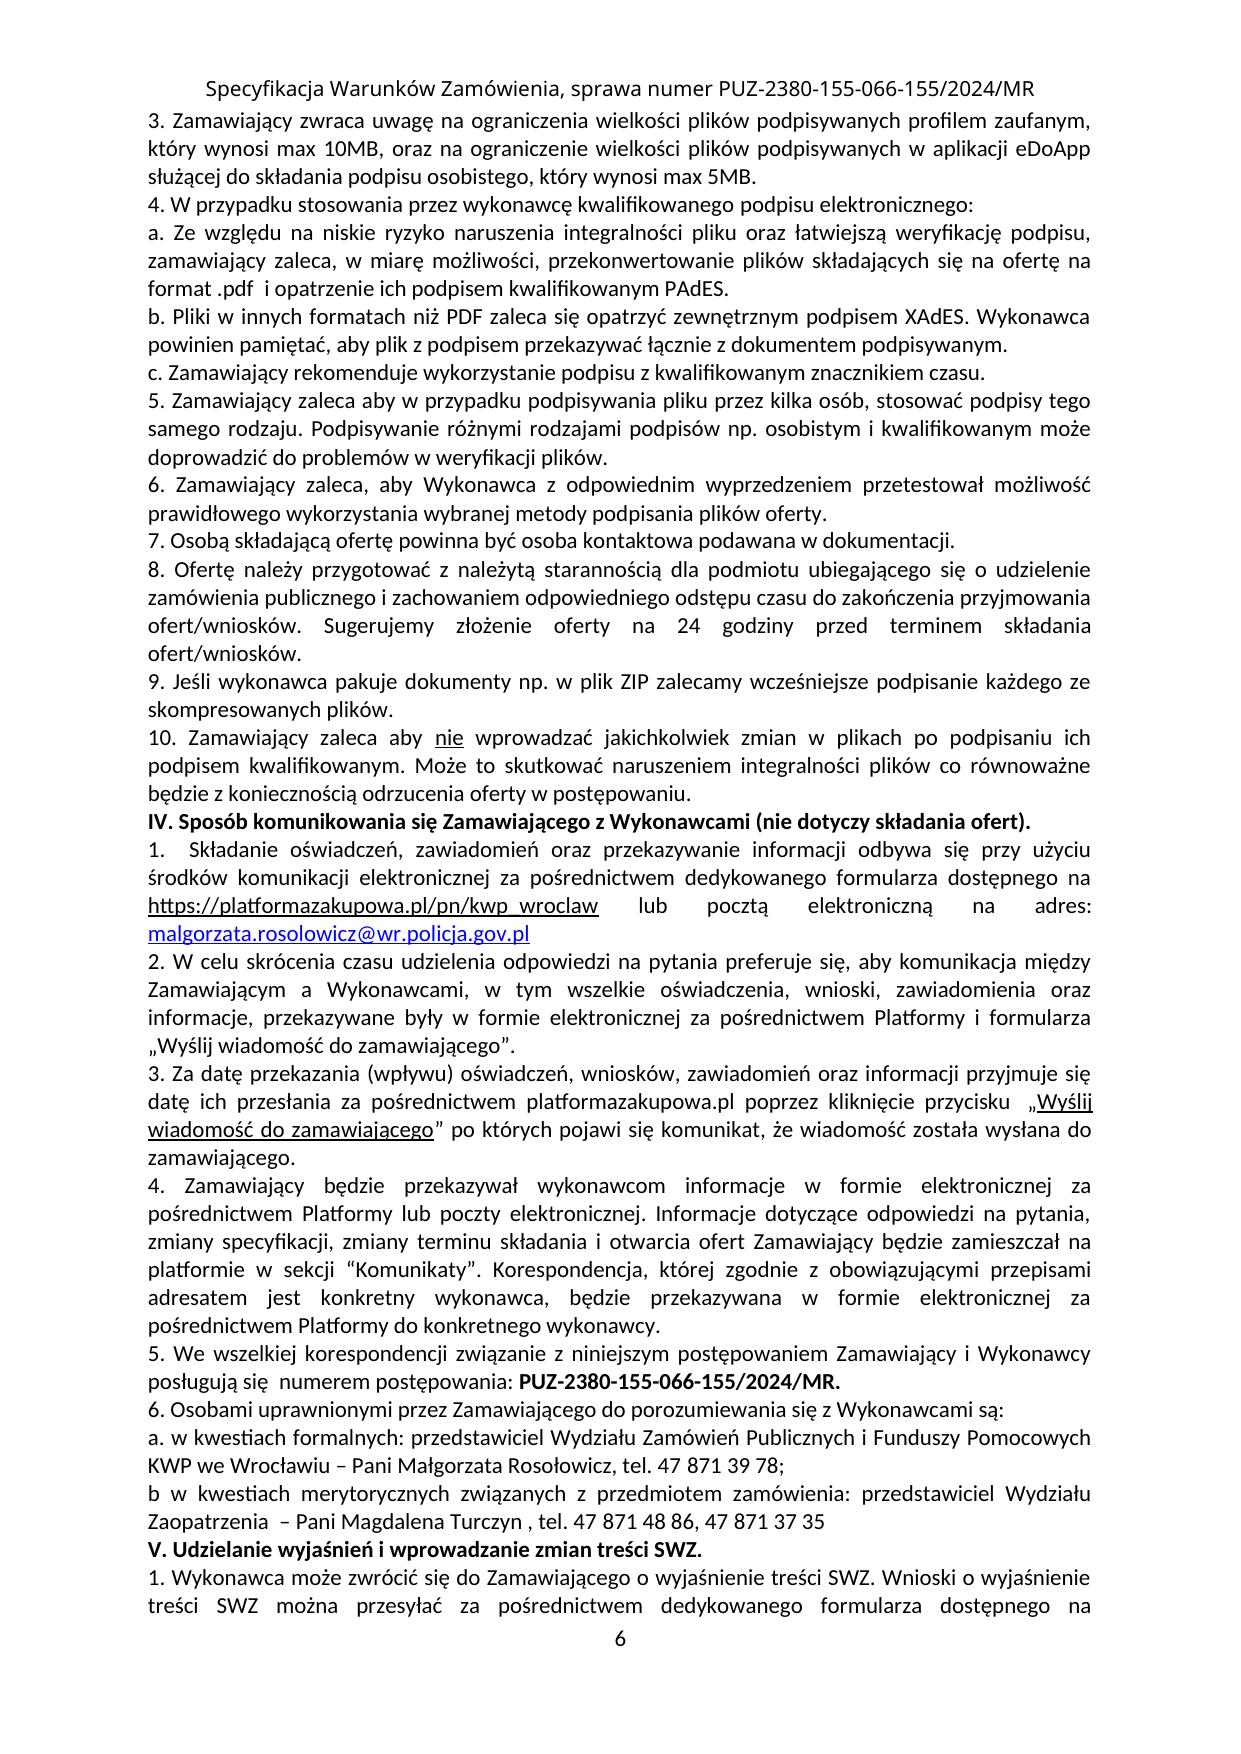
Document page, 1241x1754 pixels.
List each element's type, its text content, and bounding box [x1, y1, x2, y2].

text 6. Zamawiający zaleca, aby Wykonawca z odpowiednim wyprzedzeniem przetestował możliwość prawidłowego wykorzystania wybranej metody podpisania plików oferty. [148, 471, 1092, 527]
text 10. Zamawiający zaleca aby nie wprowadzać jakichkolwiek zmian w plikach po podpisaniu ich podpisem kwalifikowanym. Może to skutkować naruszeniem integralności plików co równoważne będzie z koniecznością odrzucenia oferty w postępowaniu. [148, 723, 1092, 807]
text 1. Składanie oświadczeń, zawiadomień oraz przekazywanie informacji odbywa się przy użyciu środków komunikacji elektronicznej za pośrednictwem dedykowanego formularza dostępnego na https://platformazakupowa.pl/pn/kwp_wroclaw lub pocztą elektroniczną na adres: malgorzata.rosolowicz@wr.policja.gov.pl [148, 835, 1092, 947]
text 5. Zamawiający zaleca aby w przypadku podpisywania pliku przez kilka osób, stosować podpisy tego samego rodzaju. Podpisywanie różnymi rodzajami podpisów np. osobistym i kwalifikowanym może doprowadzić do problemów w weryfikacji plików. [148, 387, 1092, 471]
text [148, 1563, 1092, 1619]
text 6. Osobami uprawnionymi przez Zamawiającego do porozumiewania się z Wykonawcami są: [148, 1395, 1092, 1423]
text 9. Jeśli wykonawca pakuje dokumenty np. w plik ZIP zalecamy wcześniejsze podpisanie każdego ze skompresowanych plików. [148, 667, 1092, 723]
text 7. Osobą składającą ofertę powinna być osoba kontaktowa podawana w dokumentacji. [148, 527, 1092, 555]
text V. Udzielanie wyjaśnień i wprowadzanie zmian treści SWZ. [148, 1535, 1092, 1563]
text 4. Zamawiający będzie przekazywał wykonawcom informacje w formie elektronicznej za pośrednictwem Platformy lub poczty elektronicznej. Informacje dotyczące odpowiedzi na pytania, zmiany specyfikacji, zmiany terminu składania i otwarcia ofert Zamawiający będzie zamieszczał na platformie w sekcji “Komunikaty”. Korespondencja, której zgodnie z obowiązującymi przepisami adresatem jest konkretny wykonawca, będzie przekazywana w formie elektronicznej za pośrednictwem Platformy do konkretnego wykonawcy. [148, 1171, 1092, 1339]
text 2. W celu skrócenia czasu udzielenia odpowiedzi na pytania preferuje się, aby komunikacja między Zamawiającym a Wykonawcami, w tym wszelkie oświadczenia, wnioski, zawiadomienia oraz informacje, przekazywane były w formie elektronicznej za pośrednictwem Platformy i formularza „Wyślij wiadomość do zamawiającego”. [148, 947, 1092, 1059]
text 4. W przypadku stosowania przez wykonawcę kwalifikowanego podpisu elektronicznego: [148, 190, 1092, 218]
text 3. Za datę przekazania (wpływu) oświadczeń, wniosków, zawiadomień oraz informacji przyjmuje się datę ich przesłania za pośrednictwem platformazakupowa.pl poprzez kliknięcie przycisku „Wyślij wiadomość do zamawiającego” po których pojawi się komunikat, że wiadomość została wysłana do zamawiającego. [148, 1059, 1092, 1171]
text 8. Ofertę należy przygotować z należytą starannością dla podmiotu ubiegającego się o udzielenie zamówienia publicznego i zachowaniem odpowiedniego odstępu czasu do zakończenia przyjmowania ofert/wniosków. Sugerujemy złożenie oferty na 24 godziny przed terminem składania ofert/wniosków. [148, 555, 1092, 667]
list b. Pliki w innych formatach niż PDF zaleca się opatrzyć zewnętrznym podpisem XAdES. Wykonawca powinien pamiętać, aby plik z podpisem przekazywać łącznie z dokumentem podpisywanym. [148, 302, 1092, 358]
text a. w kwestiach formalnych: przedstawiciel Wydziału Zamówień Publicznych i Funduszy Pomocowych KWP we Wrocławiu – Pani Małgorzata Rosołowicz, tel. 47 871 39 78; [148, 1423, 1092, 1479]
text b w kwestiach merytorycznych związanych z przedmiotem zamówienia: przedstawiciel Wydziału Zaopatrzenia – Pani Magdalena Turczyn , tel. 47 871 48 86, 47 871 37 35 [148, 1479, 1092, 1535]
text IV. Sposób komunikowania się Zamawiającego z Wykonawcami (nie dotyczy składania ofert). [148, 807, 1092, 835]
text 3. Zamawiający zwraca uwagę na ograniczenia wielkości plików podpisywanych profilem zaufanym, który wynosi max 10MB, oraz na ograniczenie wielkości plików podpisywanych w aplikacji eDoApp służącej do składania podpisu osobistego, który wynosi max 5MB. [148, 106, 1092, 190]
text a. Ze względu na niskie ryzyko naruszenia integralności pliku oraz łatwiejszą weryfikację podpisu, zamawiający zaleca, w miarę możliwości, przekonwertowanie plików składających się na ofertę na format .pdf i opatrzenie ich podpisem kwalifikowanym PAdES. [148, 218, 1092, 302]
text 5. We wszelkiej korespondencji związanie z niniejszym postępowaniem Zamawiający i Wykonawcy posługują się numerem postępowania: PUZ-2380-155-066-155/2024/MR. [148, 1339, 1092, 1395]
list c. Zamawiający rekomenduje wykorzystanie podpisu z kwalifikowanym znacznikiem czasu. [148, 358, 1092, 387]
